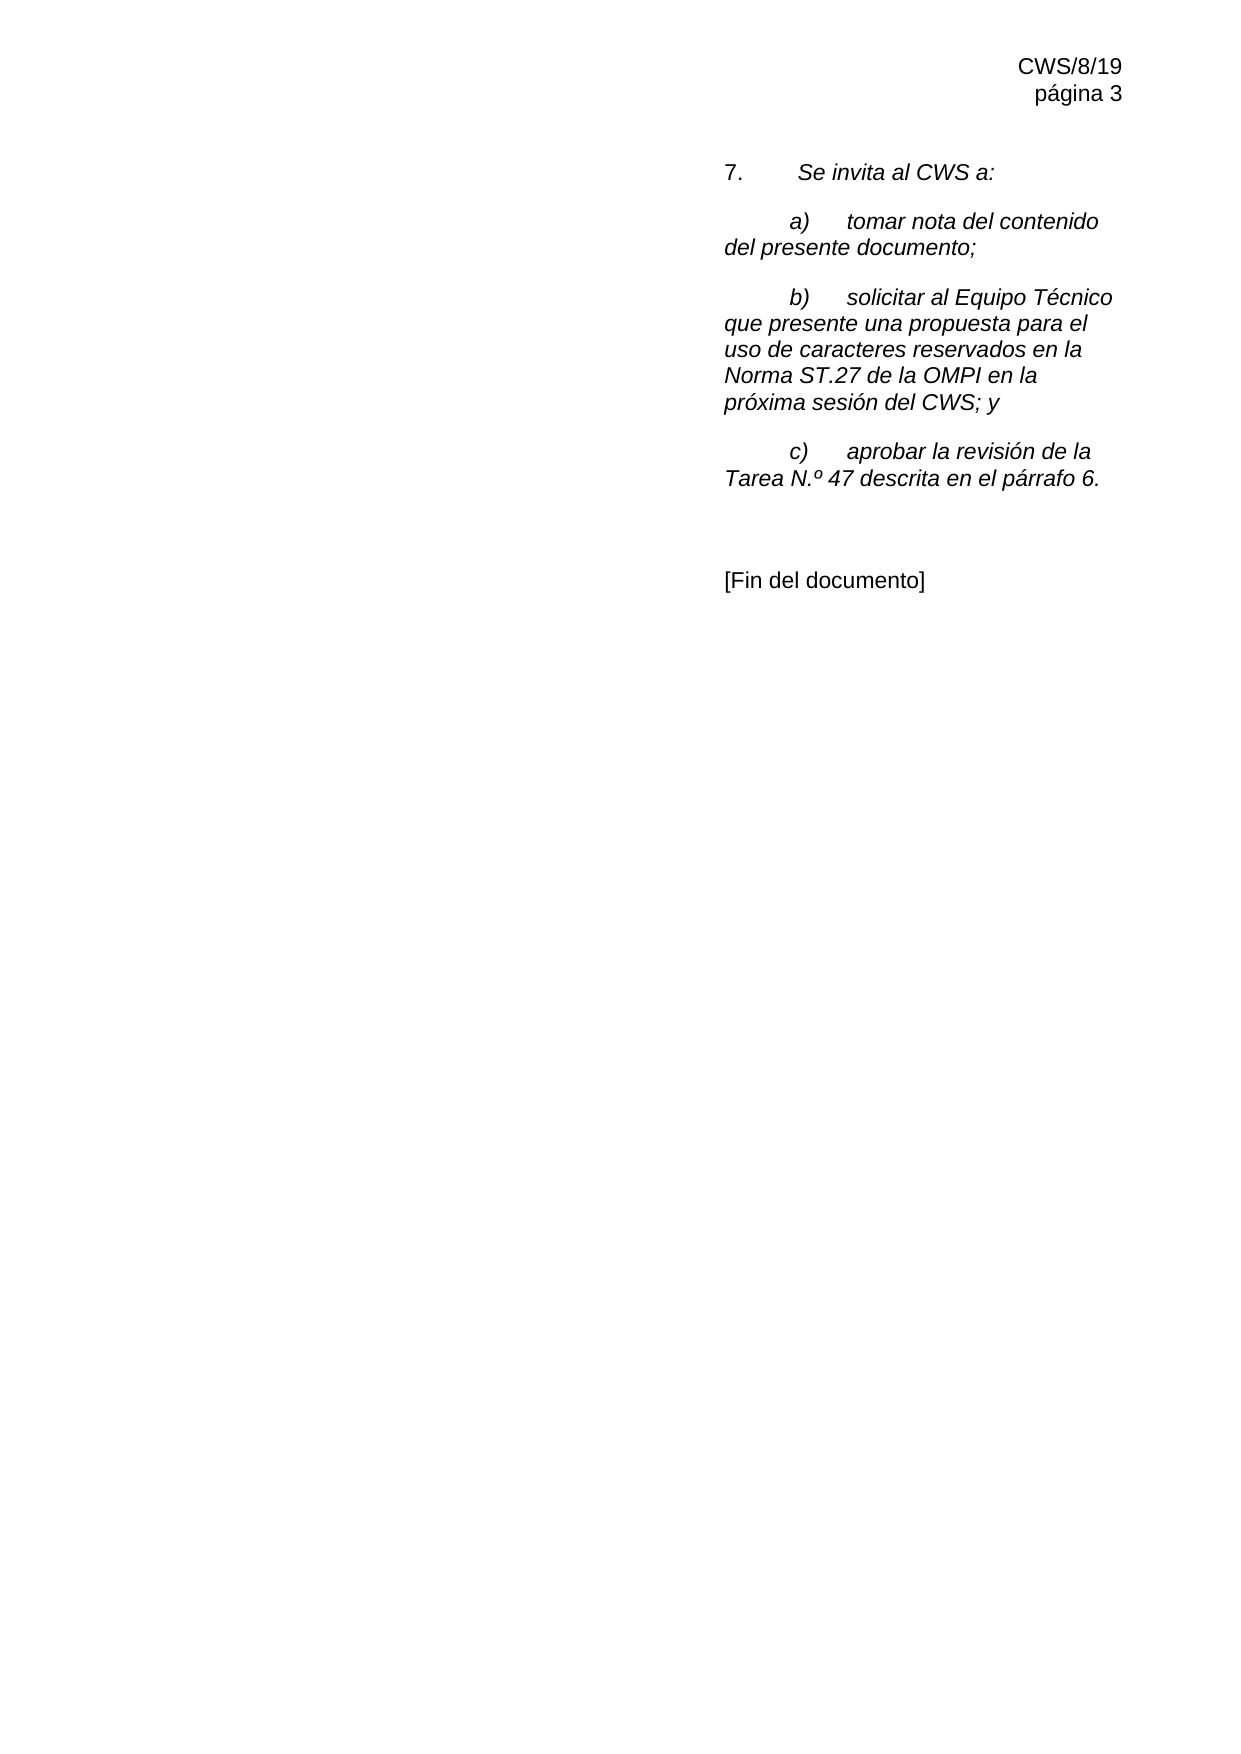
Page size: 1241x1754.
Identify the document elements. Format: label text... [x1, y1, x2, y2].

text Se invita al CWS a: [724, 158, 1122, 185]
text [Fin del documento] [724, 566, 1122, 593]
text a) tomar nota del contenido del presente documento; [724, 208, 1122, 261]
text c) aprobar la revisión de la Tarea N.º 47 descrita en el párrafo 6. [724, 438, 1122, 491]
text b) solicitar al Equipo Técnico que presente una propuesta para el uso de caracteres reservados en la Norma ST.27 de la OMPI en la próxima sesión del CWS; y [724, 283, 1122, 415]
